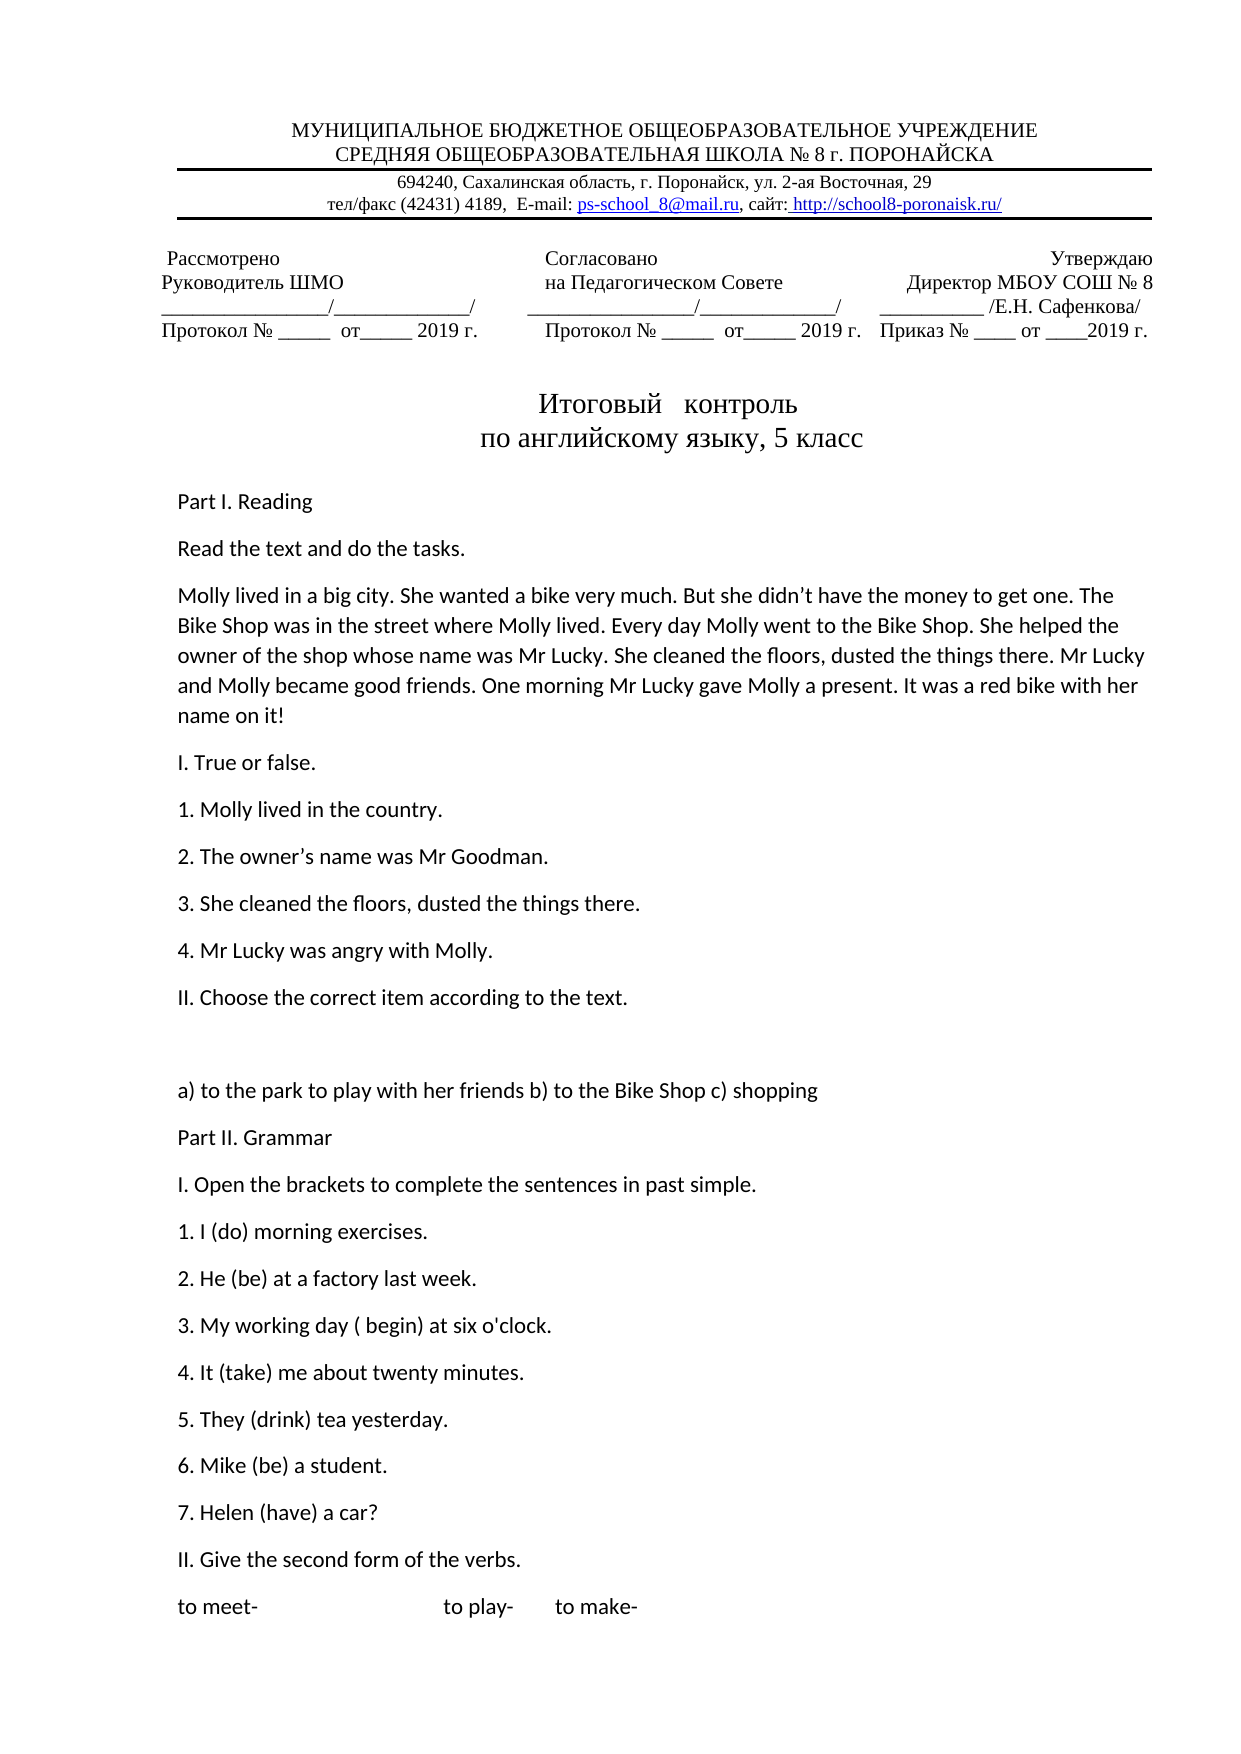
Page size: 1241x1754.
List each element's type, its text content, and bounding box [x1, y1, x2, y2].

text a) to the park to play with her friends b) to the Bike Shop c) shopping [177, 1077, 1152, 1105]
text 4. Mr Lucky was angry with Molly. [177, 936, 1152, 964]
text I. Open the brackets to complete the sentences in past simple. [177, 1170, 1152, 1198]
text II. Choose the correct item according to the text. [177, 983, 1152, 1011]
text 2. The owner’s name was Mr Goodman. [177, 842, 1152, 870]
table_header Утверждаю Директор МБОУ СОШ № 8 __________ /Е.Н. Сафенкова/ Приказ № ____ от ____2019 г. [880, 246, 1167, 342]
table_header Согласовано на Педагогическом Совете ________________/_____________/ Протокол № _____ от_____ 2019 г. [545, 246, 879, 342]
text 1. I (do) morning exercises. [177, 1217, 1152, 1245]
text 4. It (take) me about twenty minutes. [177, 1358, 1152, 1386]
text СРЕДНЯЯ ОБЩЕОБРАЗОВАТЕЛЬНАЯ ШКОЛА № 8 г. ПОРОНАЙСКА [177, 142, 1152, 168]
table_header Рассмотрено Руководитель ШМО ________________/_____________/ Протокол № _____ от_____ 2019 г. [161, 246, 545, 342]
text II. Give the second form of the verbs. [177, 1545, 1152, 1573]
text Read the text and do the tasks. [177, 534, 1152, 562]
text Molly lived in a big city. She wanted a bike very much. But she didn’t have the money to get one. The Bike Shop was in the street where Molly lived. Every day Molly went to the Bike Shop. She helped the owner of the shop whose name was Mr Lucky. She cleaned the floors, dusted the things there. Mr Lucky and Molly became good friends. One morning Mr Lucky gave Molly a present. It was a red bike with her name on it! [177, 581, 1152, 730]
text 2. He (be) at a factory last week. [177, 1264, 1152, 1292]
text МУНИЦИПАЛЬНОЕ БЮДЖЕТНОЕ ОБЩЕОБРАЗОВАТЕЛЬНОЕ УЧРЕЖДЕНИЕ [177, 118, 1152, 142]
text Part II. Grammar [177, 1123, 1152, 1152]
text Итоговый контроль [177, 386, 1152, 420]
text 3. She cleaned the floors, dusted the things there. [177, 889, 1152, 917]
text 6. Mike (be) a student. [177, 1452, 1152, 1480]
text тел/факс (42431) 4189, E-mail: ps-school_8@mail.ru, сайт: http://school8-poronaisk.ru/ [177, 193, 1152, 217]
text to meet- to play- to make- [177, 1592, 1152, 1620]
text Part I. Reading [177, 487, 1152, 515]
text 694240, Сахалинская область, г. Поронайск, ул. 2-ая Восточная, 29 [177, 171, 1152, 193]
text 5. They (drink) tea yesterday. [177, 1405, 1152, 1433]
text 1. Molly lived in the country. [177, 795, 1152, 823]
text 7. Helen (have) a car? [177, 1498, 1152, 1527]
text 3. My working day ( begin) at six o'clock. [177, 1311, 1152, 1339]
text по английскому языку, 5 класс [177, 420, 1152, 453]
text I. True or false. [177, 748, 1152, 777]
